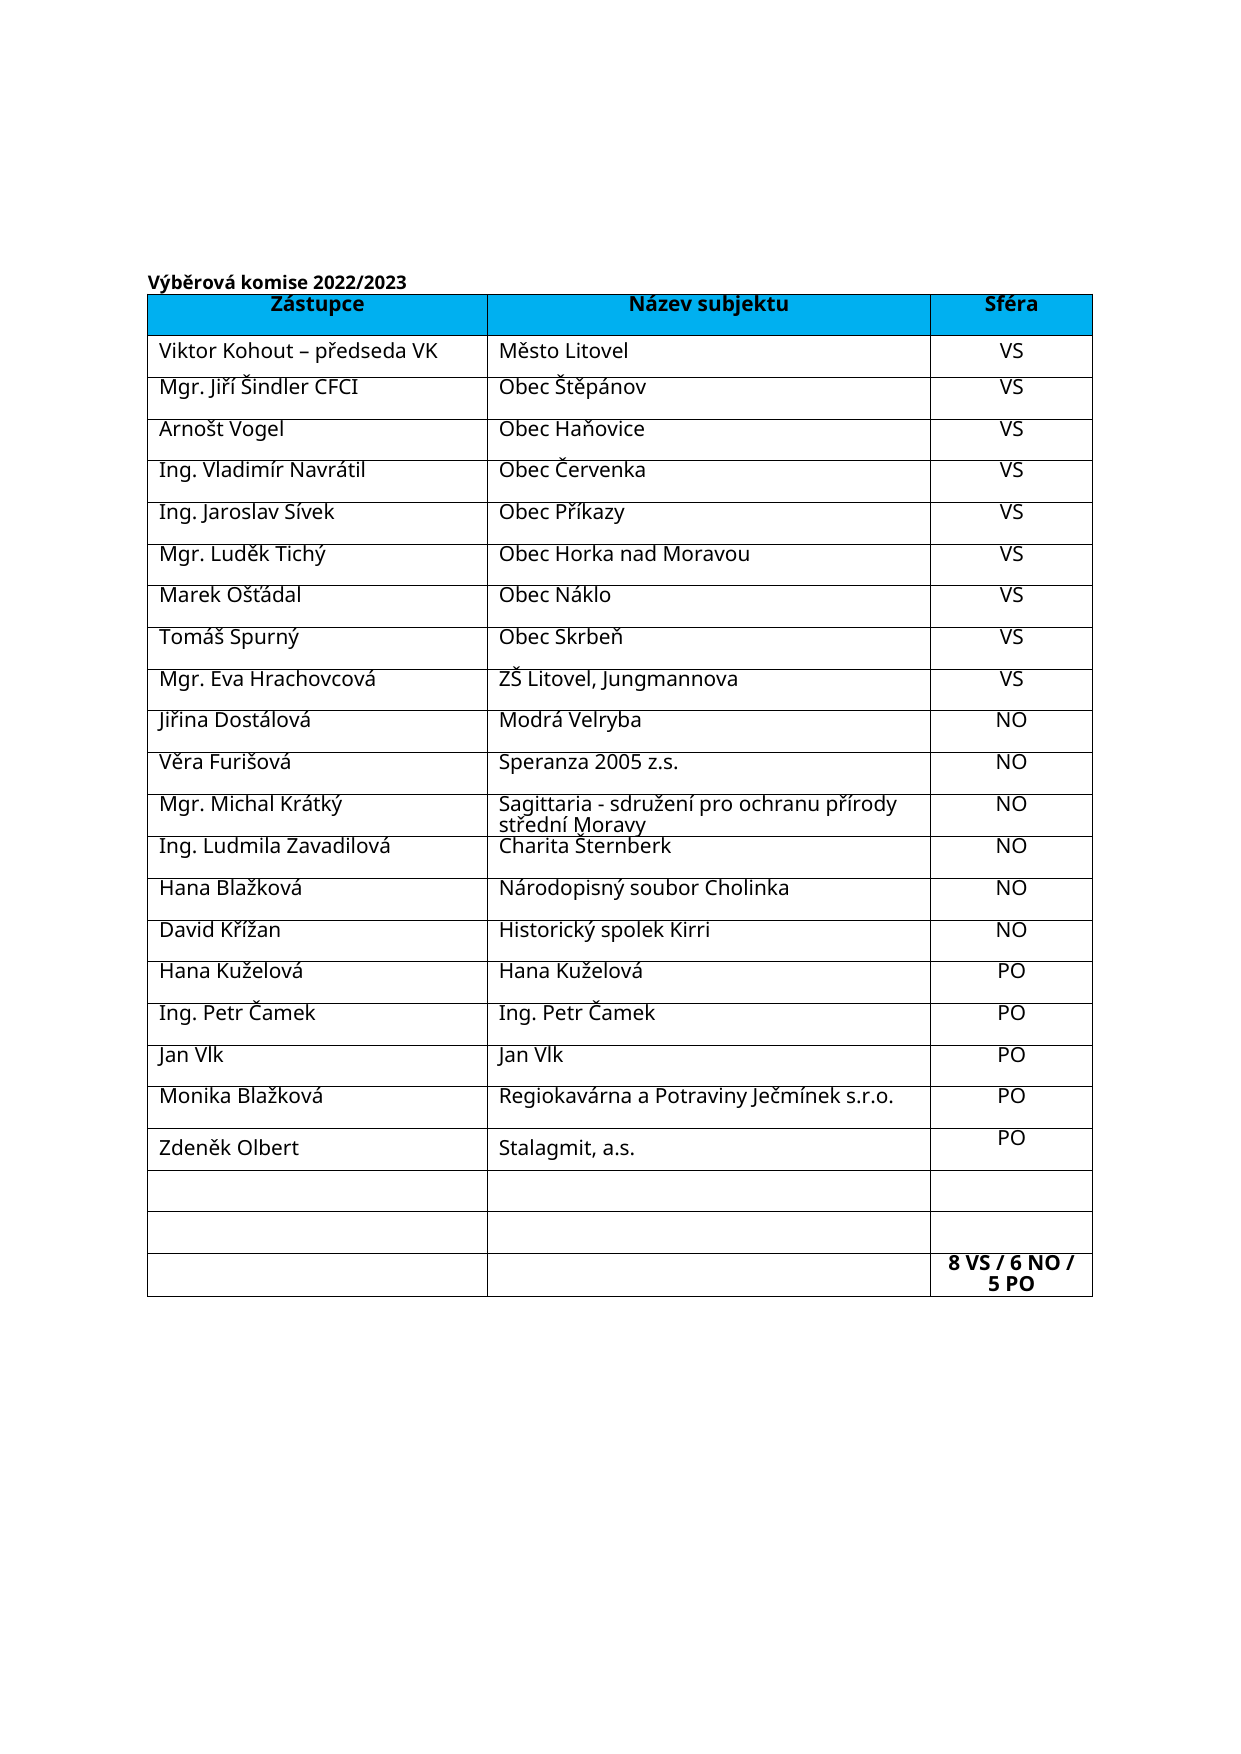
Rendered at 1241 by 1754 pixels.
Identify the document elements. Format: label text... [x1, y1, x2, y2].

table_cell VS [931, 586, 1092, 627]
table_cell David Křížan [148, 921, 487, 961]
table_cell Obec Červenka [488, 461, 930, 502]
table_cell Charita Šternberk [488, 837, 930, 878]
table_cell ZŠ Litovel, Jungmannova [488, 670, 930, 710]
table_cell [488, 1254, 930, 1296]
table_cell VS [931, 628, 1092, 668]
table_cell [148, 1212, 487, 1253]
table_cell Mgr. Michal Krátký [148, 795, 487, 836]
table_cell [148, 1171, 487, 1211]
table_cell Věra Furišová [148, 753, 487, 793]
table_cell VS [931, 545, 1092, 585]
table_cell Sagittaria - sdružení pro ochranu přírody střední Moravy [488, 795, 930, 836]
table_cell 8 VS / 6 NO / 5 PO [931, 1254, 1092, 1296]
table_cell Ing. Ludmila Zavadilová [148, 837, 487, 878]
table_cell Obec Horka nad Moravou [488, 545, 930, 585]
table_cell NO [931, 711, 1092, 752]
table_cell Obec Náklo [488, 586, 930, 627]
table_header Sféra [931, 295, 1092, 335]
table_cell Ing. Vladimír Navrátil [148, 461, 487, 502]
table_cell PO [931, 1004, 1092, 1044]
table_cell Viktor Kohout – předseda VK [148, 336, 487, 377]
table_cell VS [931, 336, 1092, 377]
table_header Název subjektu [488, 295, 930, 335]
table_cell Obec Štěpánov [488, 378, 930, 418]
table_cell Hana Blažková [148, 879, 487, 919]
table_cell Ing. Petr Čamek [488, 1004, 930, 1044]
table_cell [488, 1212, 930, 1253]
table_cell Mgr. Jiří Šindler CFCI [148, 378, 487, 418]
table_cell PO [931, 1046, 1092, 1086]
table_cell Hana Kuželová [488, 962, 930, 1003]
table_header Zástupce [148, 295, 487, 335]
table_cell PO [931, 1129, 1092, 1169]
table_cell Speranza 2005 z.s. [488, 753, 930, 793]
table_cell NO [931, 753, 1092, 793]
table_cell Ing. Petr Čamek [148, 1004, 487, 1044]
table_cell VS [931, 420, 1092, 460]
table_cell Obec Příkazy [488, 503, 930, 543]
table_cell NO [931, 879, 1092, 919]
table_cell Hana Kuželová [148, 962, 487, 1003]
table_cell VS [931, 503, 1092, 543]
table_cell PO [931, 1087, 1092, 1128]
table_cell VS [931, 378, 1092, 418]
text Výběrová komise 2022/2023 [148, 273, 1093, 293]
table_cell Marek Ošťádal [148, 586, 487, 627]
table_cell [488, 1171, 930, 1211]
table_cell Stalagmit, a.s. [488, 1129, 930, 1169]
table_cell NO [931, 921, 1092, 961]
table_cell Národopisný soubor Cholinka [488, 879, 930, 919]
table_cell Jan Vlk [148, 1046, 487, 1086]
table_cell Mgr. Luděk Tichý [148, 545, 487, 585]
table_cell Arnošt Vogel [148, 420, 487, 460]
table_cell VS [931, 670, 1092, 710]
table_cell NO [931, 795, 1092, 836]
table_cell Zdeněk Olbert [148, 1129, 487, 1169]
table_cell Modrá Velryba [488, 711, 930, 752]
table_cell Jiřina Dostálová [148, 711, 487, 752]
table_cell [148, 1254, 487, 1296]
table_cell Ing. Jaroslav Sívek [148, 503, 487, 543]
table_cell Jan Vlk [488, 1046, 930, 1086]
table_cell NO [931, 837, 1092, 878]
table_cell Regiokavárna a Potraviny Ječmínek s.r.o. [488, 1087, 930, 1128]
table_cell Tomáš Spurný [148, 628, 487, 668]
table_cell Obec Haňovice [488, 420, 930, 460]
table_cell PO [931, 962, 1092, 1003]
table_cell Historický spolek Kirri [488, 921, 930, 961]
table_cell [931, 1171, 1092, 1211]
table_cell Obec Skrbeň [488, 628, 930, 668]
table_cell [931, 1212, 1092, 1253]
table_cell Mgr. Eva Hrachovcová [148, 670, 487, 710]
table_cell VS [931, 461, 1092, 502]
table_cell Město Litovel [488, 336, 930, 377]
table_cell Monika Blažková [148, 1087, 487, 1128]
